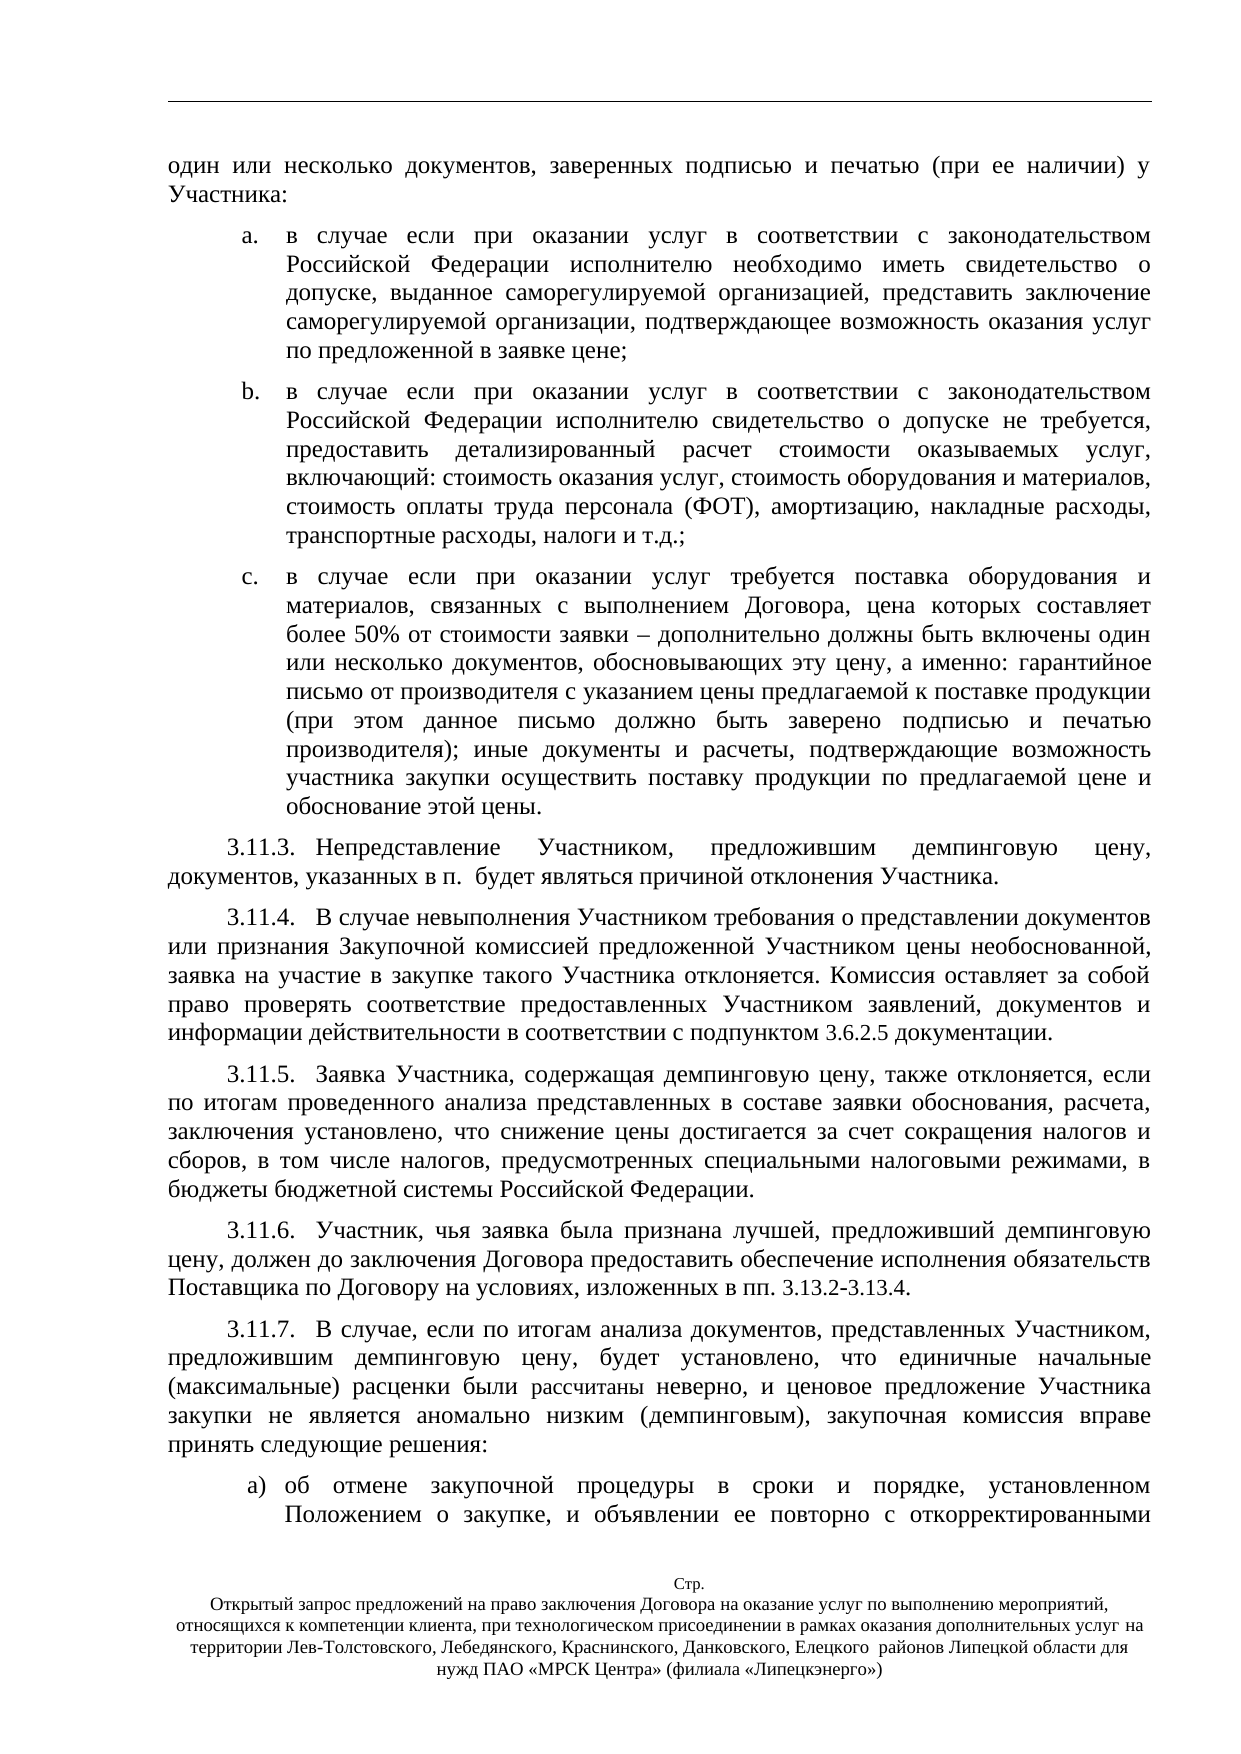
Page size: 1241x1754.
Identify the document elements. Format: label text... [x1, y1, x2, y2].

list Участник, чья заявка была признана лучшей, предложивший демпинговую цену, должен до заключения Договора предоставить обеспечение исполнения обязательств Поставщика по Договору на условиях, изложенных в пп. 3.13.2-3.13.4. [168, 1215, 1152, 1301]
list Заявка Участника, содержащая демпинговую цену, также отклоняется, если по итогам проведенного анализа представленных в составе заявки обоснования, расчета, заключения установлено, что снижение цены достигается за счет сокращения налогов и сборов, в том числе налогов, предусмотренных специальными налоговыми режимами, в бюджеты бюджетной системы Российской Федерации. [168, 1059, 1152, 1202]
list в случае если при оказании услуг требуется поставка оборудования и материалов, связанных с выполнением Договора, цена которых составляет более 50% от стоимости заявки – дополнительно должны быть включены один или несколько документов, обосновывающих эту цену, а именно: гарантийное письмо от производителя с указанием цены предлагаемой к поставке продукции (при этом данное письмо должно быть заверено подписью и печатью производителя); иные документы и расчеты, подтверждающие возможность участника закупки осуществить поставку продукции по предлагаемой цене и обоснование этой цены. [241, 561, 1152, 820]
list в случае если при оказании услуг в соответствии с законодательством Российской Федерации исполнителю необходимо иметь свидетельство о допуске, выданное саморегулируемой организацией, представить заключение саморегулируемой организации, подтверждающее возможность оказания услуг по предложенной в заявке цене; [241, 220, 1152, 364]
list в случае если при оказании услуг в соответствии с законодательством Российской Федерации исполнителю свидетельство о допуске не требуется, предоставить детализированный расчет стоимости оказываемых услуг, включающий: стоимость оказания услуг, стоимость оборудования и материалов, стоимость оплаты труда персонала (ФОТ), амортизацию, накладные расходы, транспортные расходы, налоги и т.д.; [241, 376, 1152, 549]
list Непредставление Участником, предложившим демпинговую цену, документов, указанных в п. 3.11.2 будет являться причиной отклонения Участника. [168, 832, 1152, 890]
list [247, 1470, 1152, 1527]
list В случае, если по итогам анализа документов, представленных Участником, предложившим демпинговую цену, будет установлено, что единичные начальные (максимальные) расценки были рассчитаны неверно, и ценовое предложение Участника закупки не является аномально низким (демпинговым), закупочная комиссия вправе принять следующие решения: [168, 1314, 1152, 1457]
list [168, 150, 1152, 207]
list В случае невыполнения Участником требования о представлении документов или признания Закупочной комиссией предложенной Участником цены необоснованной, заявка на участие в закупке такого Участника отклоняется. Комиссия оставляет за собой право проверять соответствие предоставленных Участником заявлений, документов и информации действительности в соответствии с подпунктом 3.6.2.5 документации. [168, 902, 1152, 1046]
